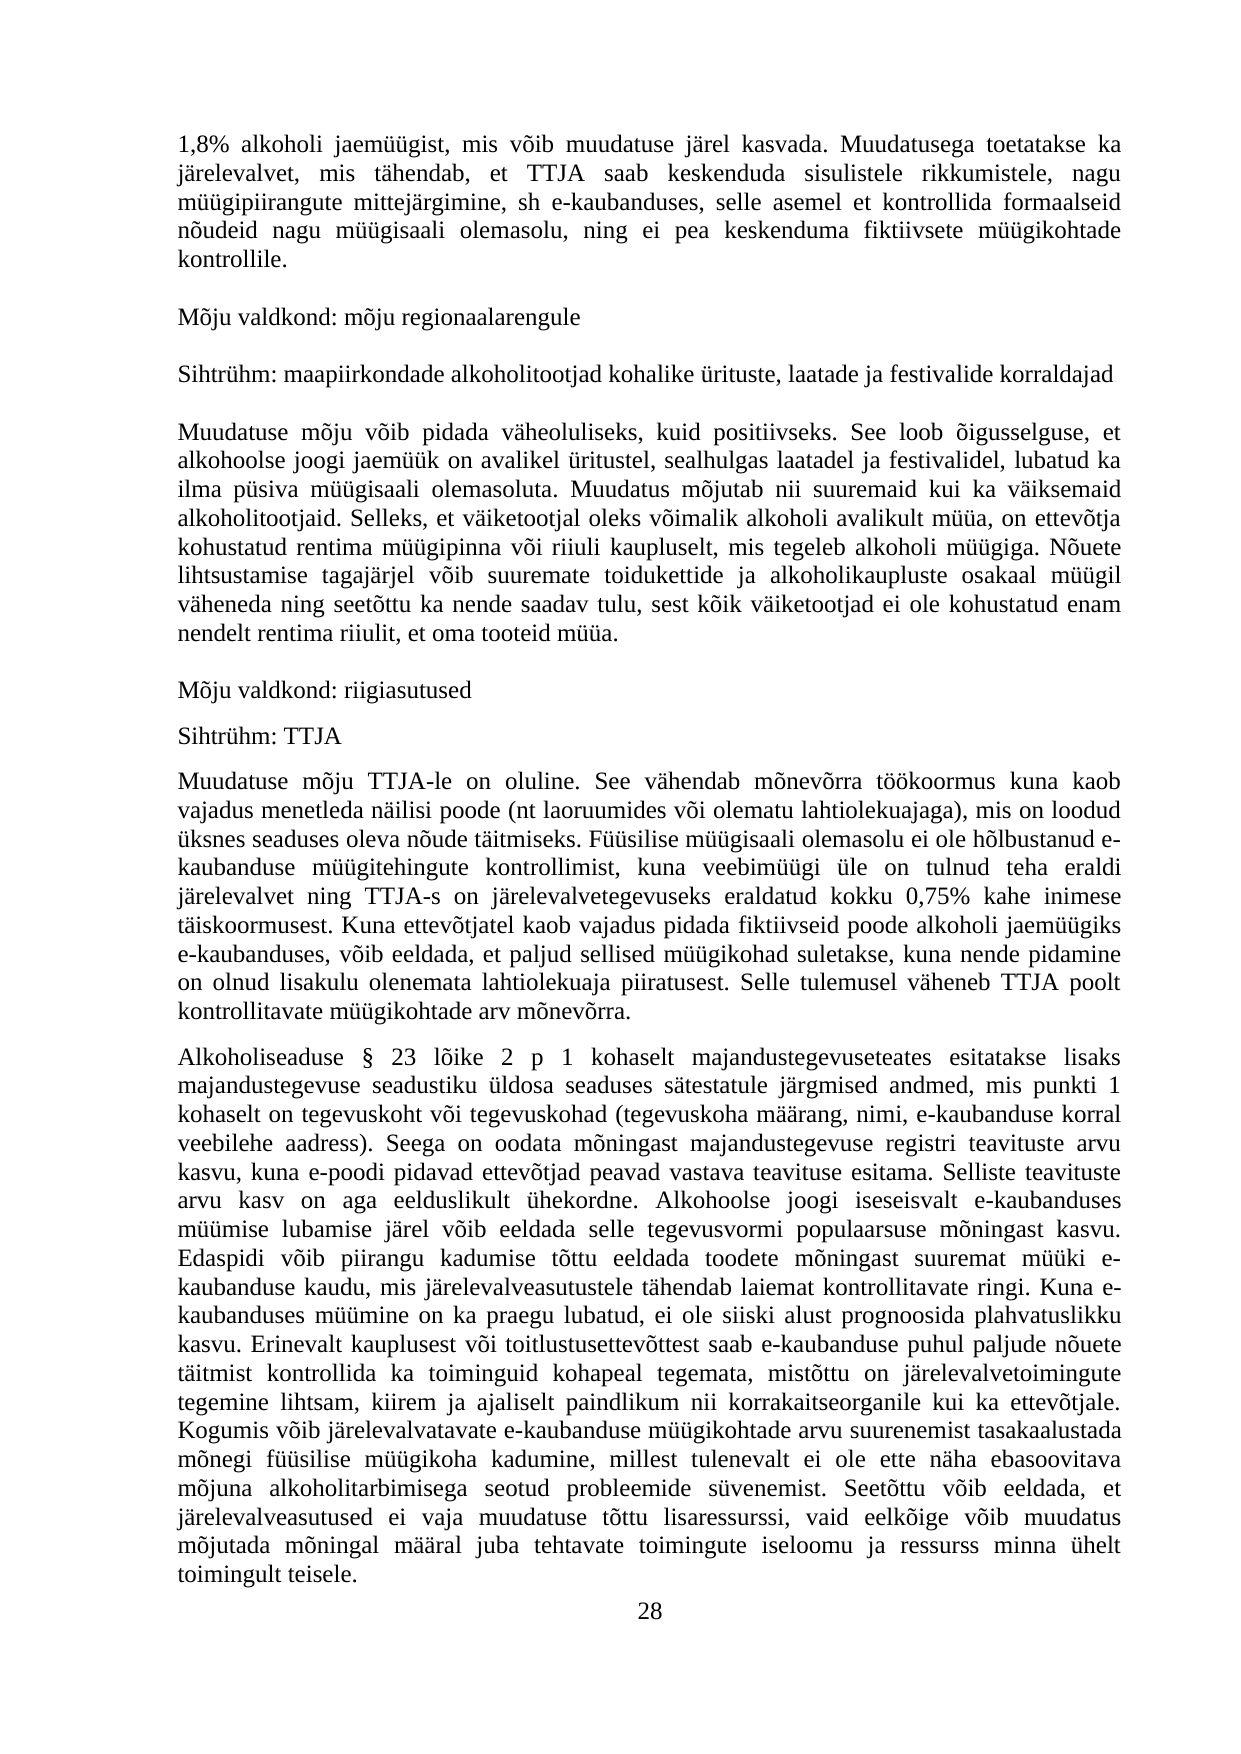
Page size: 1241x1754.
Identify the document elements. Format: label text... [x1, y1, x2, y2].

text Muudatuse mõju TTJA-le on oluline. See vähendab mõnevõrra töökoormus kuna kaob vajadus menetleda näilisi poode (nt laoruumides või olematu lahtiolekuajaga), mis on loodud üksnes seaduses oleva nõude täitmiseks. Füüsilise müügisaali olemasolu ei ole hõlbustanud e-kaubanduse müügitehingute kontrollimist, kuna veebimüügi üle on tulnud teha eraldi järelevalvet ning TTJA-s on järelevalvetegevuseks eraldatud kokku 0,75% kahe inimese täiskoormusest. Kuna ettevõtjatel kaob vajadus pidada fiktiivseid poode alkoholi jaemüügiks e-kaubanduses, võib eeldada, et paljud sellised müügikohad suletakse, kuna nende pidamine on olnud lisakulu olenemata lahtiolekuaja piiratusest. Selle tulemusel väheneb TTJA poolt kontrollitavate müügikohtade arv mõnevõrra. [177, 766, 1122, 1025]
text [177, 129, 1122, 273]
text Mõju valdkond: mõju regionaalarengule [177, 302, 1122, 330]
text Muudatuse mõju võib pidada väheoluliseks, kuid positiivseks. See loob õigusselguse, et alkohoolse joogi jaemüük on avalikel üritustel, sealhulgas laatadel ja festivalidel, lubatud ka ilma püsiva müügisaali olemasoluta. Muudatus mõjutab nii suuremaid kui ka väiksemaid alkoholitootjaid. Selleks, et väiketootjal oleks võimalik alkoholi avalikult müüa, on ettevõtja kohustatud rentima müügipinna või riiuli kaupluselt, mis tegeleb alkoholi müügiga. Nõuete lihtsustamise tagajärjel võib suuremate toidukettide ja alkoholikaupluste osakaal müügil väheneda ning seetõttu ka nende saadav tulu, sest kõik väiketootjad ei ole kohustatud enam nendelt rentima riiulit, et oma tooteid müüa. [177, 417, 1122, 647]
text Sihtrühm: maapiirkondade alkoholitootjad kohalike ürituste, laatade ja festivalide korraldajad [177, 359, 1122, 388]
text Mõju valdkond: riigiasutused [177, 675, 1122, 704]
text Alkoholiseaduse § 23 lõike 2 p 1 kohaselt majandustegevuseteates esitatakse lisaks majandustegevuse seadustiku üldosa seaduses sätestatule järgmised andmed, mis punkti 1 kohaselt on tegevuskoht või tegevuskohad (tegevuskoha määrang, nimi, e-kaubanduse korral veebilehe aadress). Seega on oodata mõningast majandustegevuse registri teavituste arvu kasvu, kuna e-poodi pidavad ettevõtjad peavad vastava teavituse esitama. Selliste teavituste arvu kasv on aga eelduslikult ühekordne. Alkohoolse joogi iseseisvalt e-kaubanduses müümise lubamise järel võib eeldada selle tegevusvormi populaarsuse mõningast kasvu. Edaspidi võib piirangu kadumise tõttu eeldada toodete mõningast suuremat müüki e-kaubanduse kaudu, mis järelevalveasutustele tähendab laiemat kontrollitavate ringi. Kuna e-kaubanduses müümine on ka praegu lubatud, ei ole siiski alust prognoosida plahvatuslikku kasvu. Erinevalt kauplusest või toitlustusettevõttest saab e-kaubanduse puhul paljude nõuete täitmist kontrollida ka toiminguid kohapeal tegemata, mistõttu on järelevalvetoimingute tegemine lihtsam, kiirem ja ajaliselt paindlikum nii korrakaitseorganile kui ka ettevõtjale. Kogumis võib järelevalvatavate e-kaubanduse müügikohtade arvu suurenemist tasakaalustada mõnegi füüsilise müügikoha kadumine, millest tulenevalt ei ole ette näha ebasoovitava mõjuna alkoholitarbimisega seotud probleemide süvenemist. Seetõttu võib eeldada, et järelevalveasutused ei vaja muudatuse tõttu lisaressurssi, vaid eelkõige võib muudatus mõjutada mõningal määral juba tehtavate toimingute iseloomu ja ressurss minna ühelt toimingult teisele. [177, 1042, 1122, 1588]
text Sihtrühm: TTJA [177, 721, 1122, 749]
